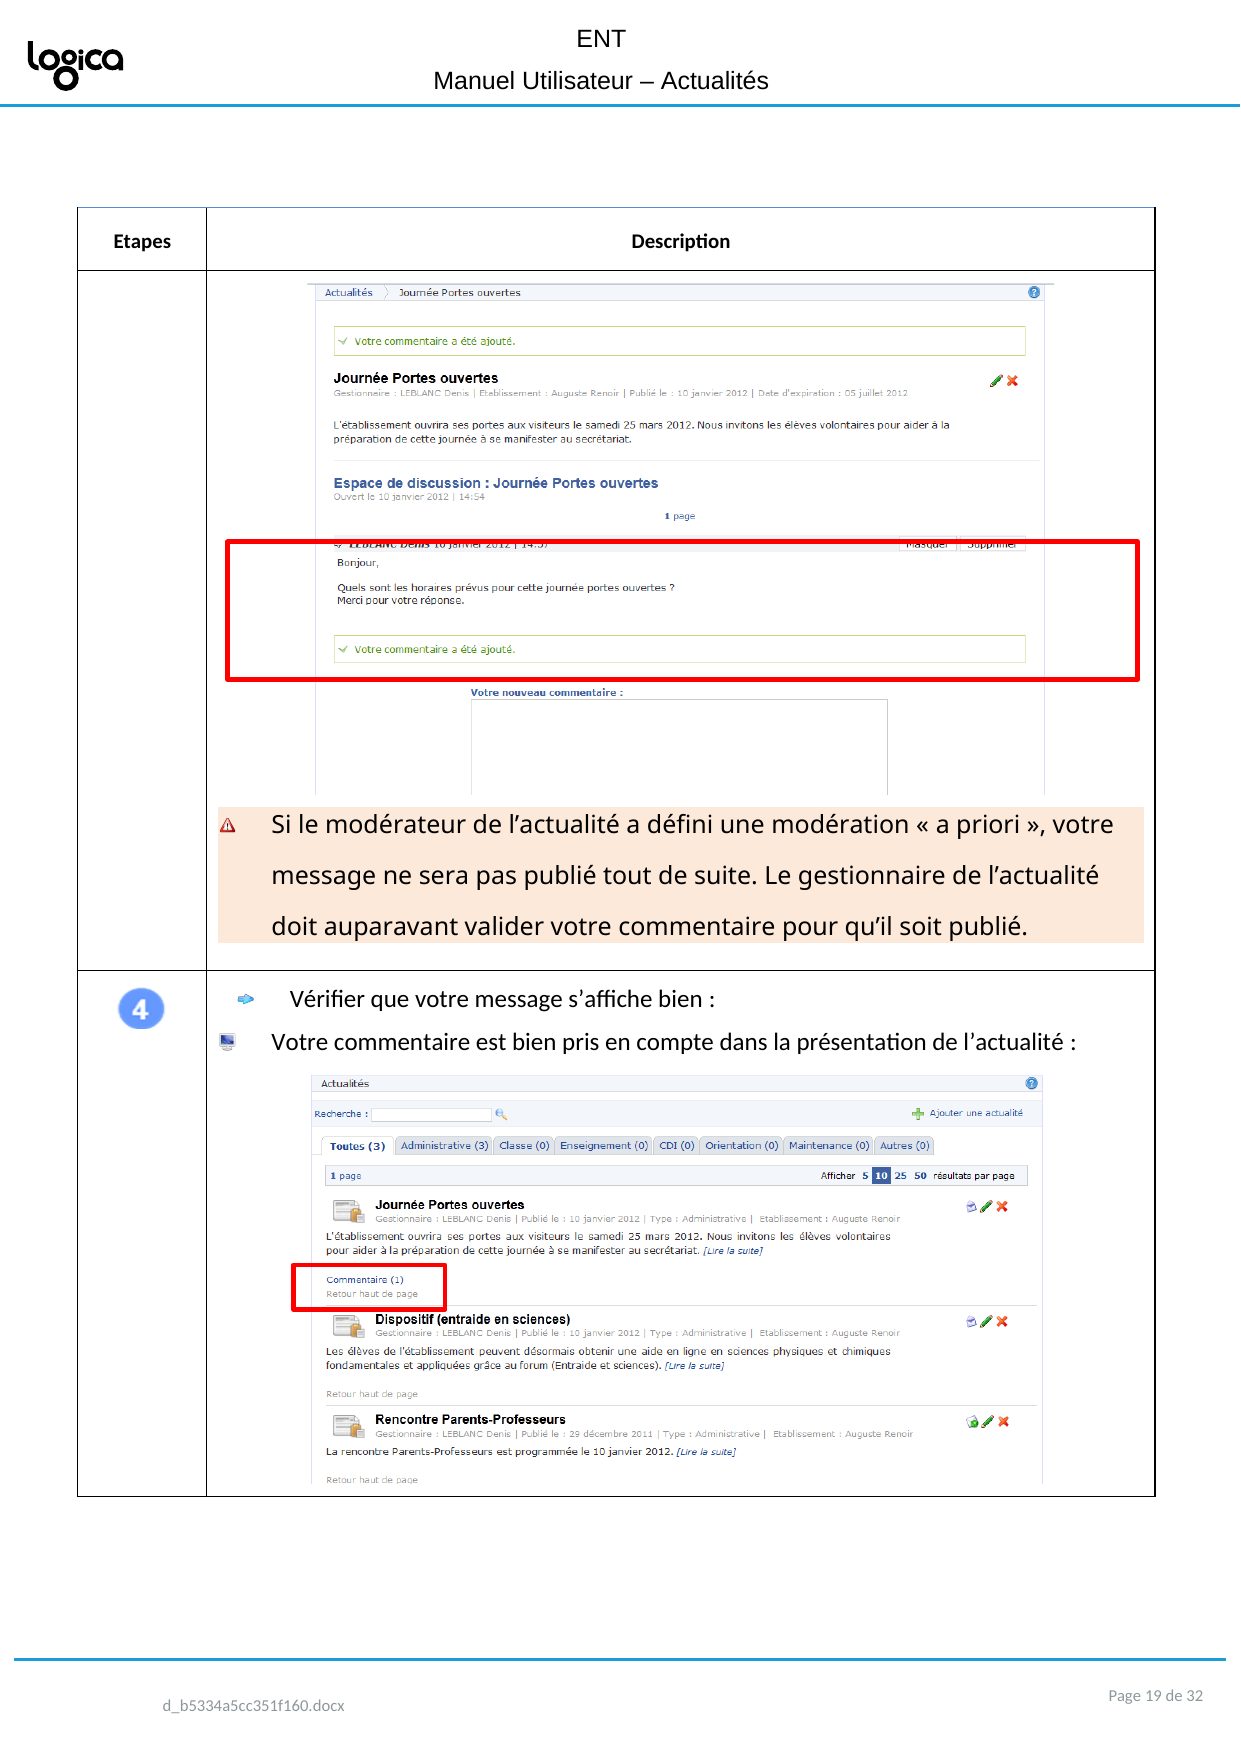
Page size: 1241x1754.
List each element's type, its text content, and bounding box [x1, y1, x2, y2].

picture [115, 987, 168, 1029]
table_cell Vérifier que votre message s’affiche bien : Votre commentaire est bien pris en compte dans la présentation de l’actualité : [207, 971, 1154, 1496]
picture [306, 1069, 1056, 1484]
picture [307, 283, 1055, 539]
table_header Description [207, 208, 1154, 270]
picture [306, 1267, 443, 1307]
picture [307, 544, 1055, 677]
table_cell [78, 971, 206, 1496]
table_header Etapes [78, 208, 206, 270]
picture [307, 682, 1055, 795]
picture [219, 1033, 236, 1051]
picture [219, 816, 236, 834]
picture [237, 990, 254, 1008]
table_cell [207, 271, 1154, 969]
table_cell [78, 271, 206, 969]
